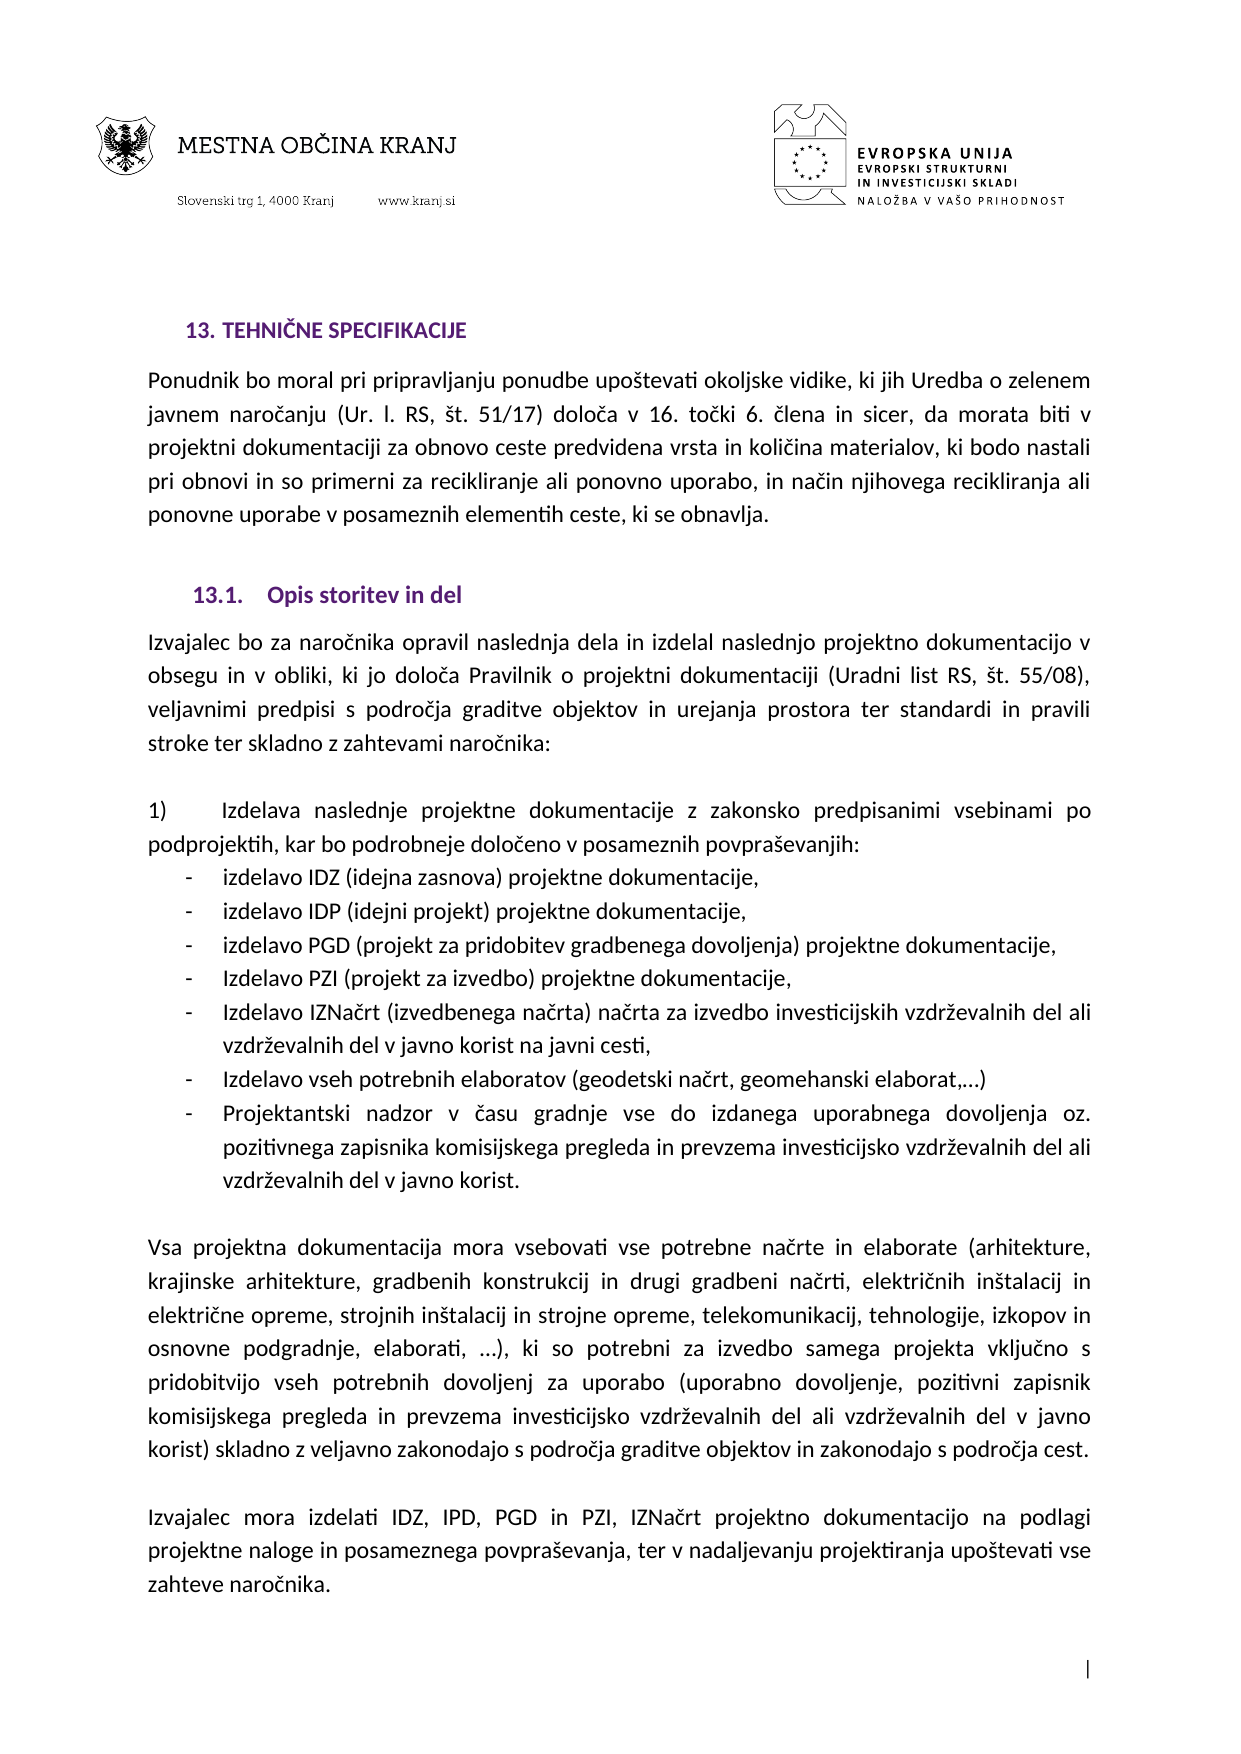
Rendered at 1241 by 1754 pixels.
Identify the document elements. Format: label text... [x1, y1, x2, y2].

text Izvajalec mora izdelati IDZ, IPD, PGD in PZI, IZNačrt projektno dokumentacijo na podlagi projektne naloge in posameznega povpraševanja, ter v nadaljevanju projektiranja upoštevati vse zahteve naročnika. [148, 1502, 1092, 1598]
subtitle Opis storitev in del [192, 579, 1092, 610]
text Ponudnik bo moral pri pripravljanju ponudbe upoštevati okoljske vidike, ki jih Uredba o zelenem javnem naročanju (Ur. l. RS, št. 51/17) določa v 16. točki 6. člena in sicer, da morata biti v projektni dokumentaciji za obnovo ceste predvidena vrsta in količina materialov, ki bodo nastali pri obnovi in so primerni za recikliranje ali ponovno uporabo, in način njihovega recikliranja ali ponovne uporabe v posameznih elementih ceste, ki se obnavlja. [148, 365, 1092, 529]
picture [0, 1, 1241, 264]
list Projektantski nadzor v času gradnje vse do izdanega uporabnega dovoljenja oz. pozitivnega zapisnika komisijskega pregleda in prevzema investicijsko vzdrževalnih del ali vzdrževalnih del v javno korist. [185, 1098, 1092, 1194]
subtitle TEHNIČNE SPECIFIKACIJE [185, 315, 1092, 344]
text Vsa projektna dokumentacija mora vsebovati vse potrebne načrte in elaborate (arhitekture, krajinske arhitekture, gradbenih konstrukcij in drugi gradbeni načrti, električnih inštalacij in električne opreme, strojnih inštalacij in strojne opreme, telekomunikacij, tehnologije, izkopov in osnovne podgradnje, elaborati, …), ki so potrebni za izvedbo samega projekta vključno s pridobitvijo vseh potrebnih dovoljenj za uporabo (uporabno dovoljenje, pozitivni zapisnik komisijskega pregleda in prevzema investicijsko vzdrževalnih del ali vzdrževalnih del v javno korist) skladno z veljavno zakonodajo s področja graditve objektov in zakonodajo s področja cest. [148, 1232, 1092, 1464]
list Izdelavo PZI (projekt za izvedbo) projektne dokumentacije, [185, 963, 1092, 993]
list izdelavo IDP (idejni projekt) projektne dokumentacije, [185, 896, 1092, 925]
text 1) Izdelava naslednje projektne dokumentacije z zakonsko predpisanimi vsebinami po podprojektih, kar bo podrobneje določeno v posameznih povpraševanjih: [148, 795, 1092, 858]
text Izvajalec bo za naročnika opravil naslednja dela in izdelal naslednjo projektno dokumentacijo v obsegu in v obliki, ki jo določa Pravilnik o projektni dokumentaciji (Uradni list RS, št. 55/08), veljavnimi predpisi s področja graditve objektov in urejanja prostora ter standardi in pravili stroke ter skladno z zahtevami naročnika: [148, 627, 1092, 757]
list Izdelavo IZNačrt (izvedbenega načrta) načrta za izvedbo investicijskih vzdrževalnih del ali vzdrževalnih del v javno korist na javni cesti, [185, 997, 1092, 1060]
list izdelavo IDZ (idejna zasnova) projektne dokumentacije, [185, 862, 1092, 892]
list izdelavo PGD (projekt za pridobitev gradbenega dovoljenja) projektne dokumentacije, [185, 930, 1092, 959]
list Izdelavo vseh potrebnih elaboratov (geodetski načrt, geomehanski elaborat,…) [185, 1064, 1092, 1093]
